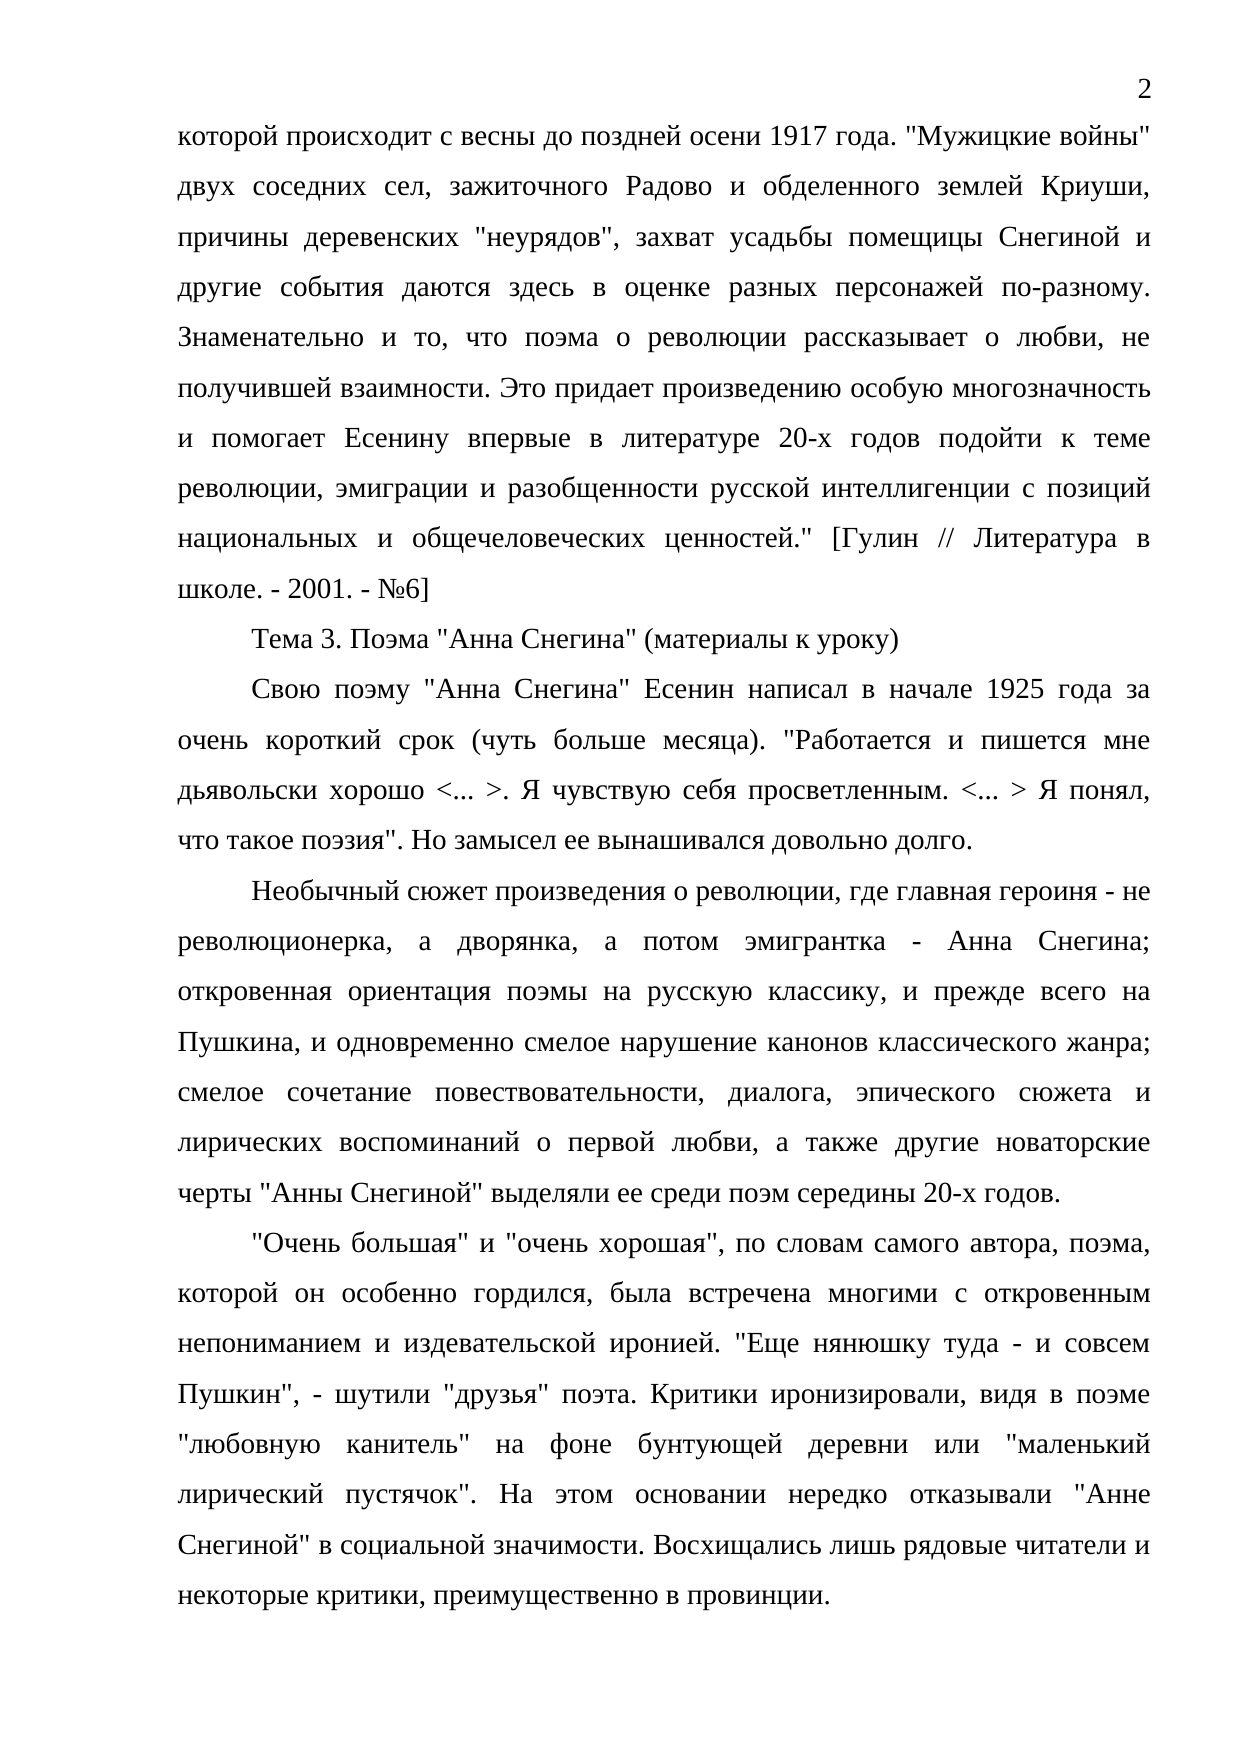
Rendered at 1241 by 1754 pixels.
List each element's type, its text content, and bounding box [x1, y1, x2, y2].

text Свою поэму "Анна Снегина" Есенин написал в начале 1925 года за очень короткий срок (чуть больше месяца). "Работается и пишется мне дьявольски хорошо <... >. Я чувствую себя просветленным. <... > Я понял, что такое поэзия". Но замысел ее вынашивался довольно долго. [177, 672, 1152, 856]
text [177, 118, 1152, 604]
text Необычный сюжет произведения о революции, где главная героиня - не революционерка, а дворянка, а потом эмигрантка - Анна Снегина; откровенная ориентация поэмы на русскую классику, и прежде всего на Пушкина, и одновременно смелое нарушение канонов классического жанра; смелое сочетание повествовательности, диалога, эпического сюжета и лирических воспоминаний о первой любви, а также другие новаторские черты "Анны Снегиной" выделяли ее среди поэм середины 20-х годов. [177, 873, 1152, 1208]
text Тема 3. Поэма "Анна Снегина" (материалы к уроку) [177, 621, 1152, 655]
text "Очень большая" и "очень хорошая", по словам самого автора, поэма, которой он особенно гордился, была встречена многими с откровенным непониманием и издевательской иронией. "Еще нянюшку туда - и совсем Пушкин", - шутили "друзья" поэта. Критики иронизировали, видя в поэме "любовную канитель" на фоне бунтующей деревни или "маленький лирический пустячок". На этом основании нередко отказывали "Анне Снегиной" в социальной значимости. Восхищались лишь рядовые читатели и некоторые критики, преимущественно в провинции. [177, 1225, 1152, 1611]
